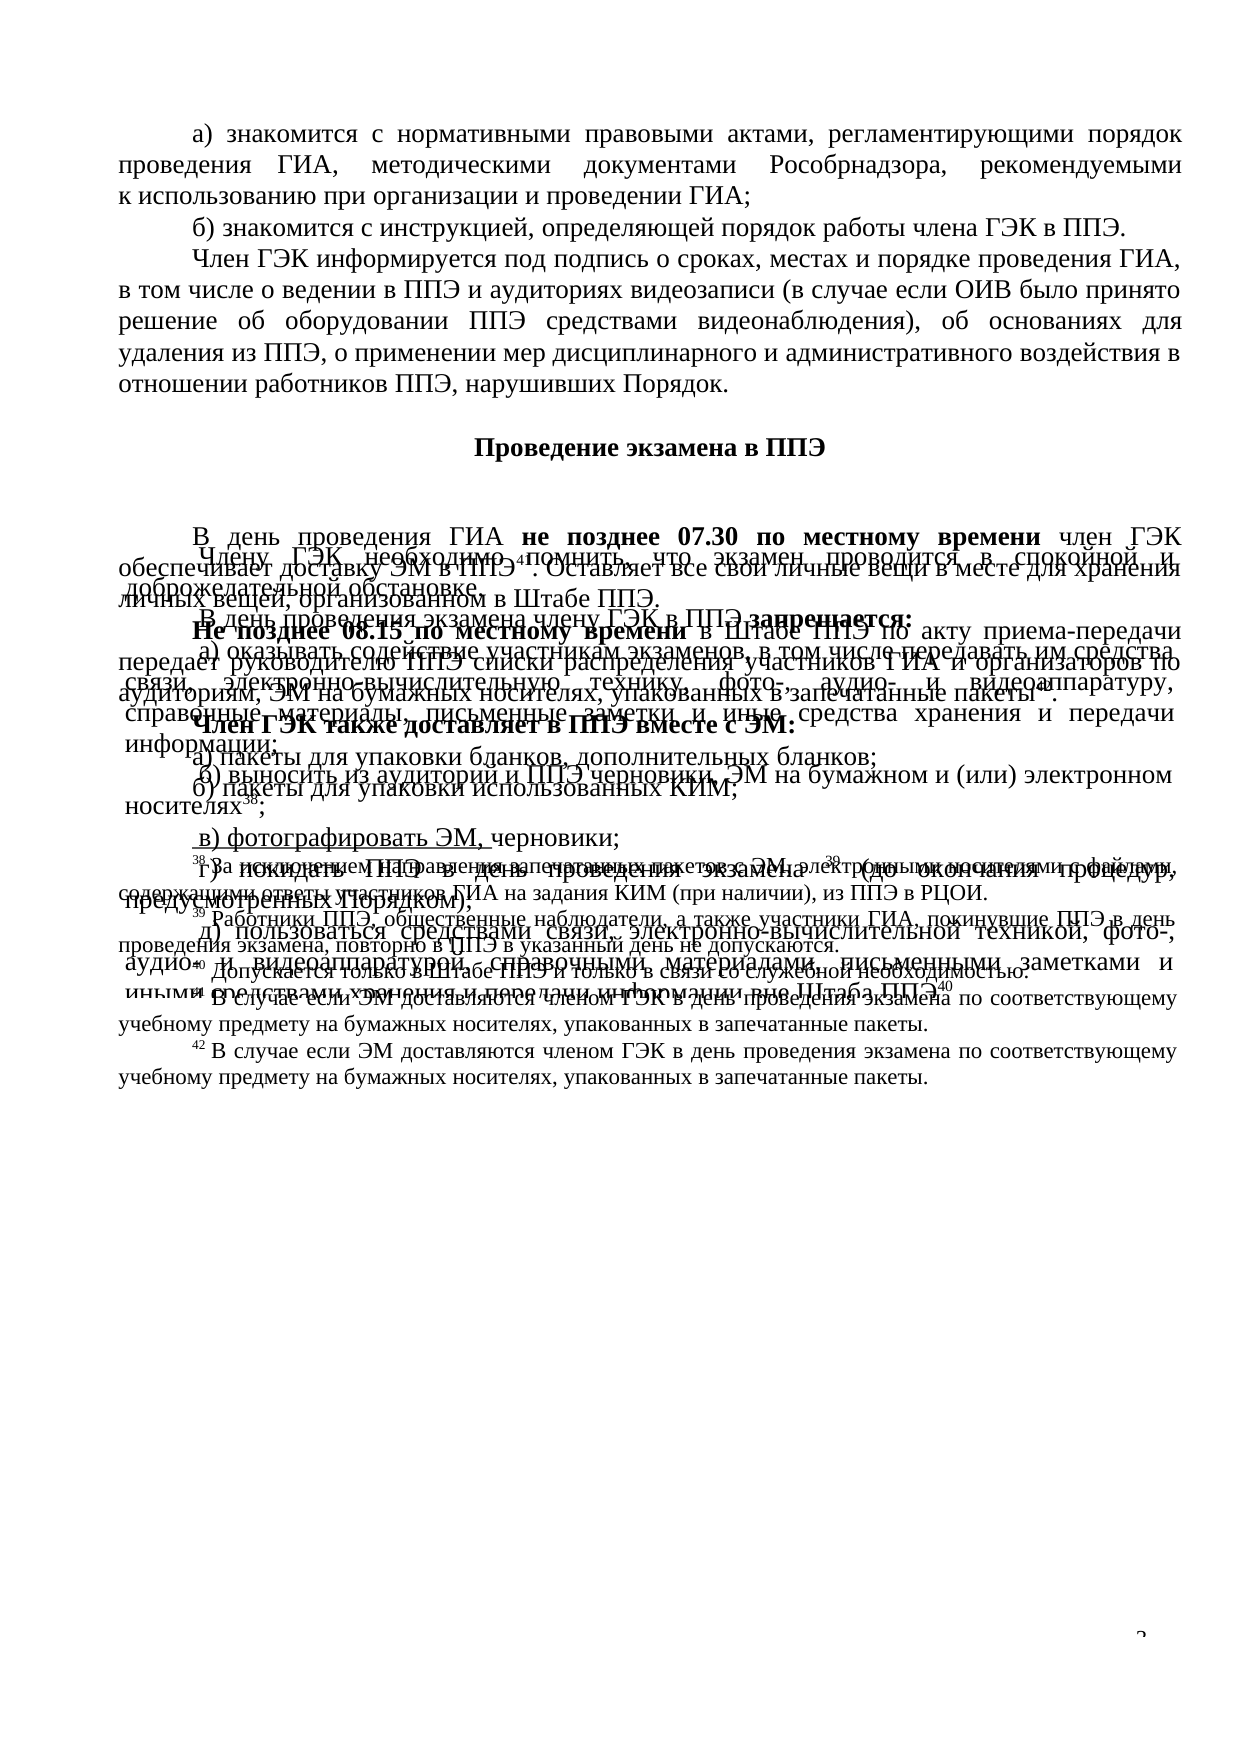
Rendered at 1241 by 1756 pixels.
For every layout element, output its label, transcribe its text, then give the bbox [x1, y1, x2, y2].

text 38 За исключением направления запечатанных пакетов с ЭМ, электронными носителями с файлами, содержащими ответы участников ГИА на задания КИМ (при наличии), из ППЭ в РЦОИ. [118, 852, 1184, 905]
text 40 Допускается только в Штабе ППЭ и только в связи со служебной необходимостью. [192, 958, 1223, 984]
text 39 Работники ППЭ, общественные наблюдатели, а также участники ГИА, покинувшие ППЭ в день проведения экзамена, повторно в ППЭ в указанный день не допускаются. [118, 905, 1184, 958]
text Не позднее 08.15 по местному времени в Штабе ППЭ по акту приема-передачи передает руководителю ППЭ списки распределения участников ГИА и организаторов по аудиториям, ЭМ на бумажных носителях, упакованных в запечатанные пакеты42. [118, 614, 1182, 708]
text В день проведения ГИА не позднее 07.30 по местному времени член ГЭК обеспечивает доставку ЭМ в ППЭ41. Оставляет все свои личные вещи в месте для хранения личных вещей, организованном в Штабе ППЭ. [118, 520, 1182, 613]
text б) знакомится с инструкцией, определяющей порядок работы члена ГЭК в ППЭ. [192, 211, 1223, 242]
subtitle Проведение экзамена в ППЭ [144, 431, 1156, 462]
text 41 В случае если ЭМ доставляются членом ГЭК в день проведения экзамена по соответствующему учебному предмету на бумажных носителях, упакованных в запечатанные пакеты. [118, 984, 1184, 1037]
subtitle Член ГЭК также доставляет в ППЭ вместе с ЭМ: [192, 709, 1223, 739]
text а) знакомится с нормативными правовыми актами, регламентирующими порядок проведения ГИА, методическими документами Рособрнадзора, рекомендуемыми к использованию при организации и проведении ГИА; [118, 117, 1182, 211]
text 42 В случае если ЭМ доставляются членом ГЭК в день проведения экзамена по соответствующему учебному предмету на бумажных носителях, упакованных в запечатанные пакеты. [118, 1037, 1184, 1089]
text Член ГЭК информируется под подпись о сроках, местах и порядке проведения ГИА, в том числе о ведении в ППЭ и аудиториях видеозаписи (в случае если ОИВ было принято решение об оборудовании ППЭ средствами видеонаблюдения), об основаниях для удаления из ППЭ, о применении мер дисциплинарного и административного воздействия в отношении работников ППЭ, нарушивших Порядок. [118, 242, 1182, 398]
text а) пакеты для упаковки бланков, дополнительных бланков; б) пакеты для упаковки использованных КИМ; [192, 739, 878, 802]
